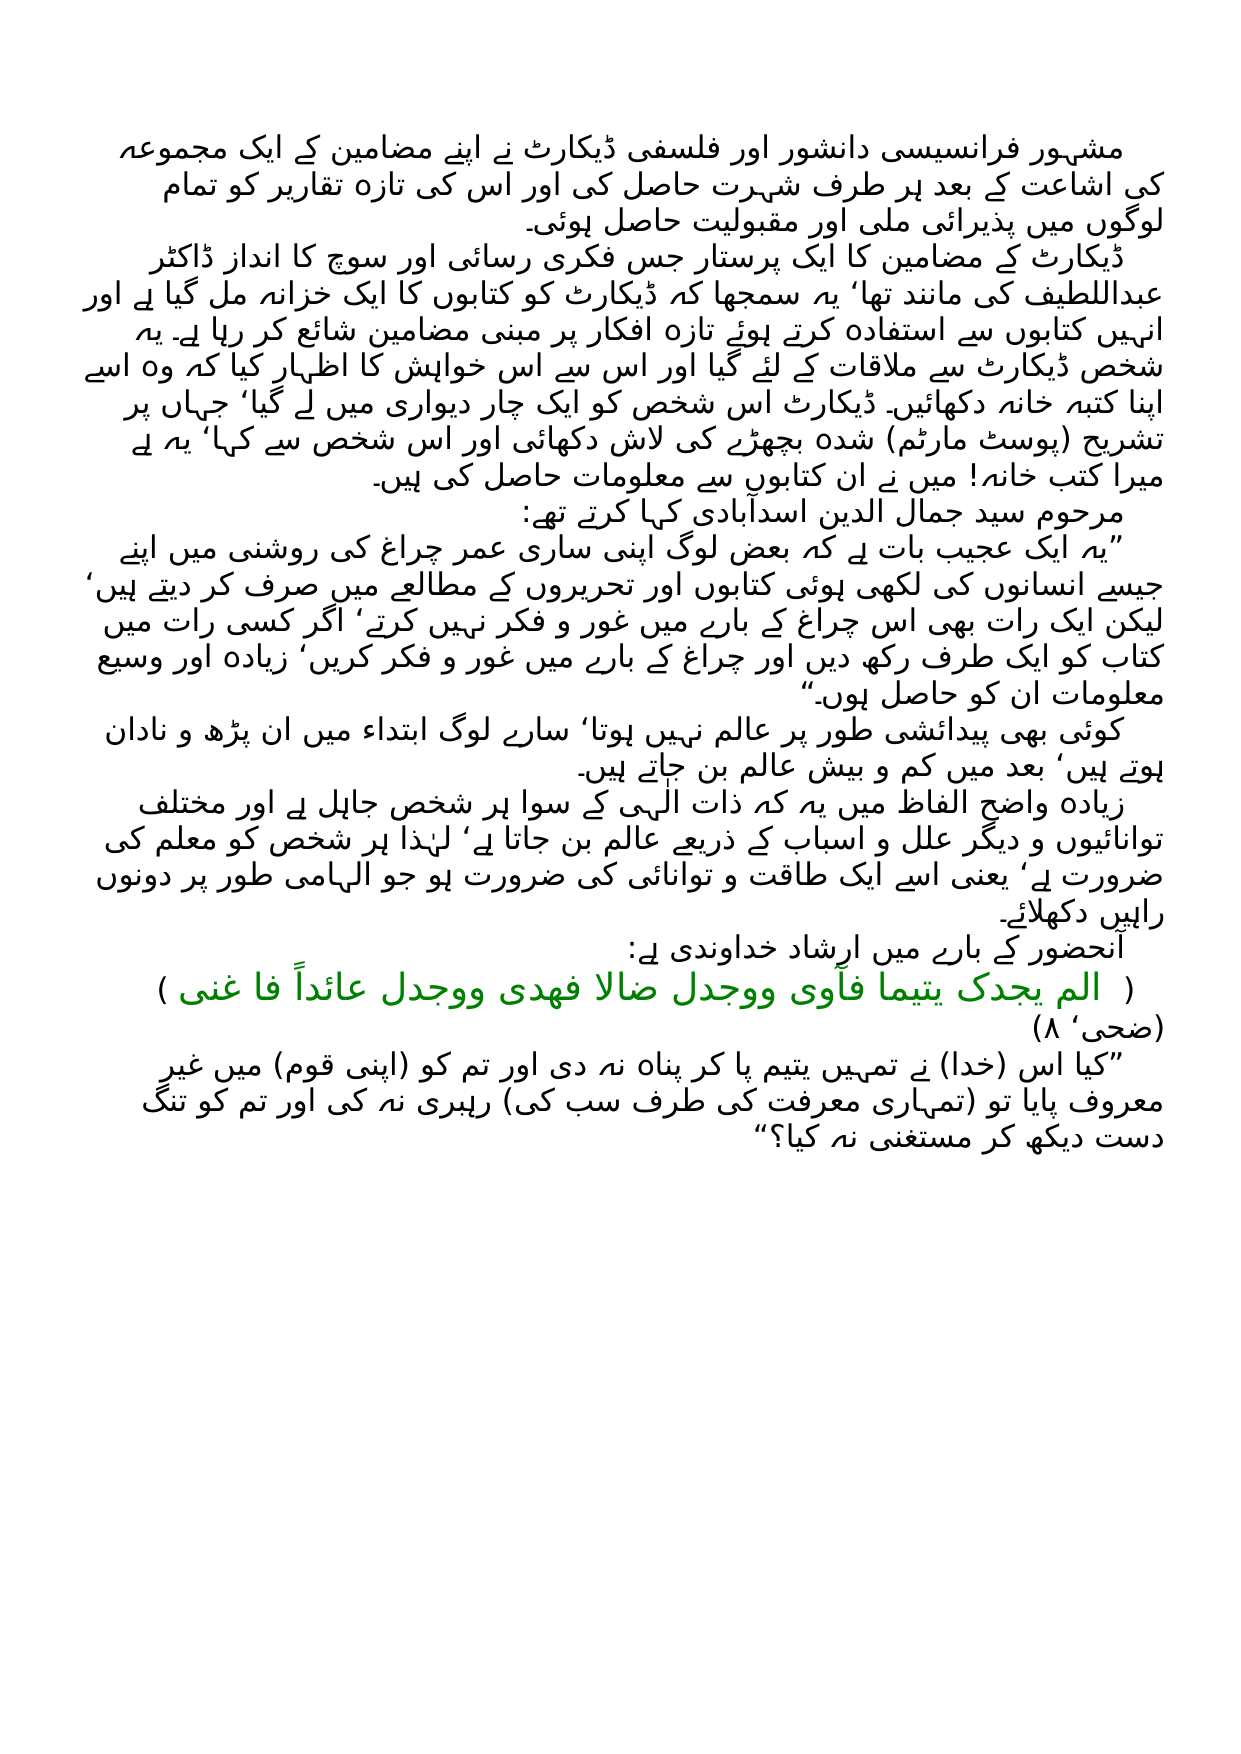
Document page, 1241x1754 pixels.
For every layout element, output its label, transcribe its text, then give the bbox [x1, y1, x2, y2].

text مشہور فرانسیسی دانشور اور فلسفی ڈیکارٹ نے اپنے مضامین کے ایک مجموعہ کی اشاعت کے بعد ہر طرف شہرت حاصل کی اور اس کی تازہ تقاریر کو تمام لوگوں میں پذیرائی ملی اور مقبولیت حاصل ہوئی۔ [75, 130, 1165, 239]
text کوئی بھی پیدائشی طور پر عالم نہیں ہوتا‘ سارے لوگ ابتداء میں ان پڑھ و نادان ہوتے ہیں‘ بعد میں کم و بیش عالم بن جاتے ہیں۔ [75, 711, 1165, 784]
text ڈیکارٹ کے مضامین کا ایک پرستار جس فکری رسائی اور سوچ کا انداز ڈاکٹر عبداللطیف کی مانند تھا‘ یہ سمجھا کہ ڈیکارٹ کو کتابوں کا ایک خزانہ مل گیا ہے اور انہیں کتابوں سے استفادہ کرتے ہوئے تازہ افکار پر مبنی مضامین شائع کر رہا ہے۔ یہ شخص ڈیکارٹ سے ملاقات کے لئے گیا اور اس سے اس خواہش کا اظہار کیا کہ وہ اسے اپنا کتبہ خانہ دکھائیں۔ ڈیکارٹ اس شخص کو ایک چار دیواری میں لے گیا‘ جہاں پر تشریح (پوسٹ مارٹم) شدہ بچھڑے کی لاش دکھائی اور اس شخص سے کہا‘ یہ ہے میرا کتب خانہ! میں نے ان کتابوں سے معلومات حاصل کی ہیں۔ [75, 239, 1165, 493]
text مرحوم سید جمال الدین اسدآبادی کہا کرتے تھے: [75, 493, 1165, 529]
text آنحضور کے بارے میں ارشاد خداوندی ہے: [75, 929, 1165, 966]
text ”یہ ایک عجیب بات ہے کہ بعض لوگ اپنی ساری عمر چراغ کی روشنی میں اپنے جیسے انسانوں کی لکھی ہوئی کتابوں اور تحریروں کے مطالعے میں صرف کر دیتے ہیں‘ لیکن ایک رات بھی اس چراغ کے بارے میں غور و فکر نہیں کرتے‘ اگر کسی رات میں کتاب کو ایک طرف رکھ دیں اور چراغ کے بارے میں غور و فکر کریں‘ زیادہ اور وسیع معلومات ان کو حاصل ہوں۔“ [75, 529, 1165, 711]
text زیادہ واضح الفاظ میں یہ کہ ذات الٰہی کے سوا ہر شخص جاہل ہے اور مختلف توانائیوں و دیگر علل و اسباب کے ذریعے عالم بن جاتا ہے‘ لہٰذا ہر شخص کو معلم کی ضرورت ہے‘ یعنی اسے ایک طاقت و توانائی کی ضرورت ہو جو الہامی طور پر دونوں راہیں دکھلائے۔ [75, 784, 1165, 929]
text ( الم یجدک یتیما فآوی ووجدل ضالا فهدی ووجدل عائداً فا غنی ) (ضحی‘ ۸) [75, 966, 1165, 1046]
text ”کیا اس (خدا) نے تمہیں یتیم پا کر پناہ نہ دی اور تم کو (اپنی قوم) میں غیر معروف پایا تو (تمہاری معرفت کی طرف سب کی) رہبری نہ کی اور تم کو تنگ دست دیکھ کر مستغنی نہ کیا؟“ [75, 1046, 1165, 1155]
